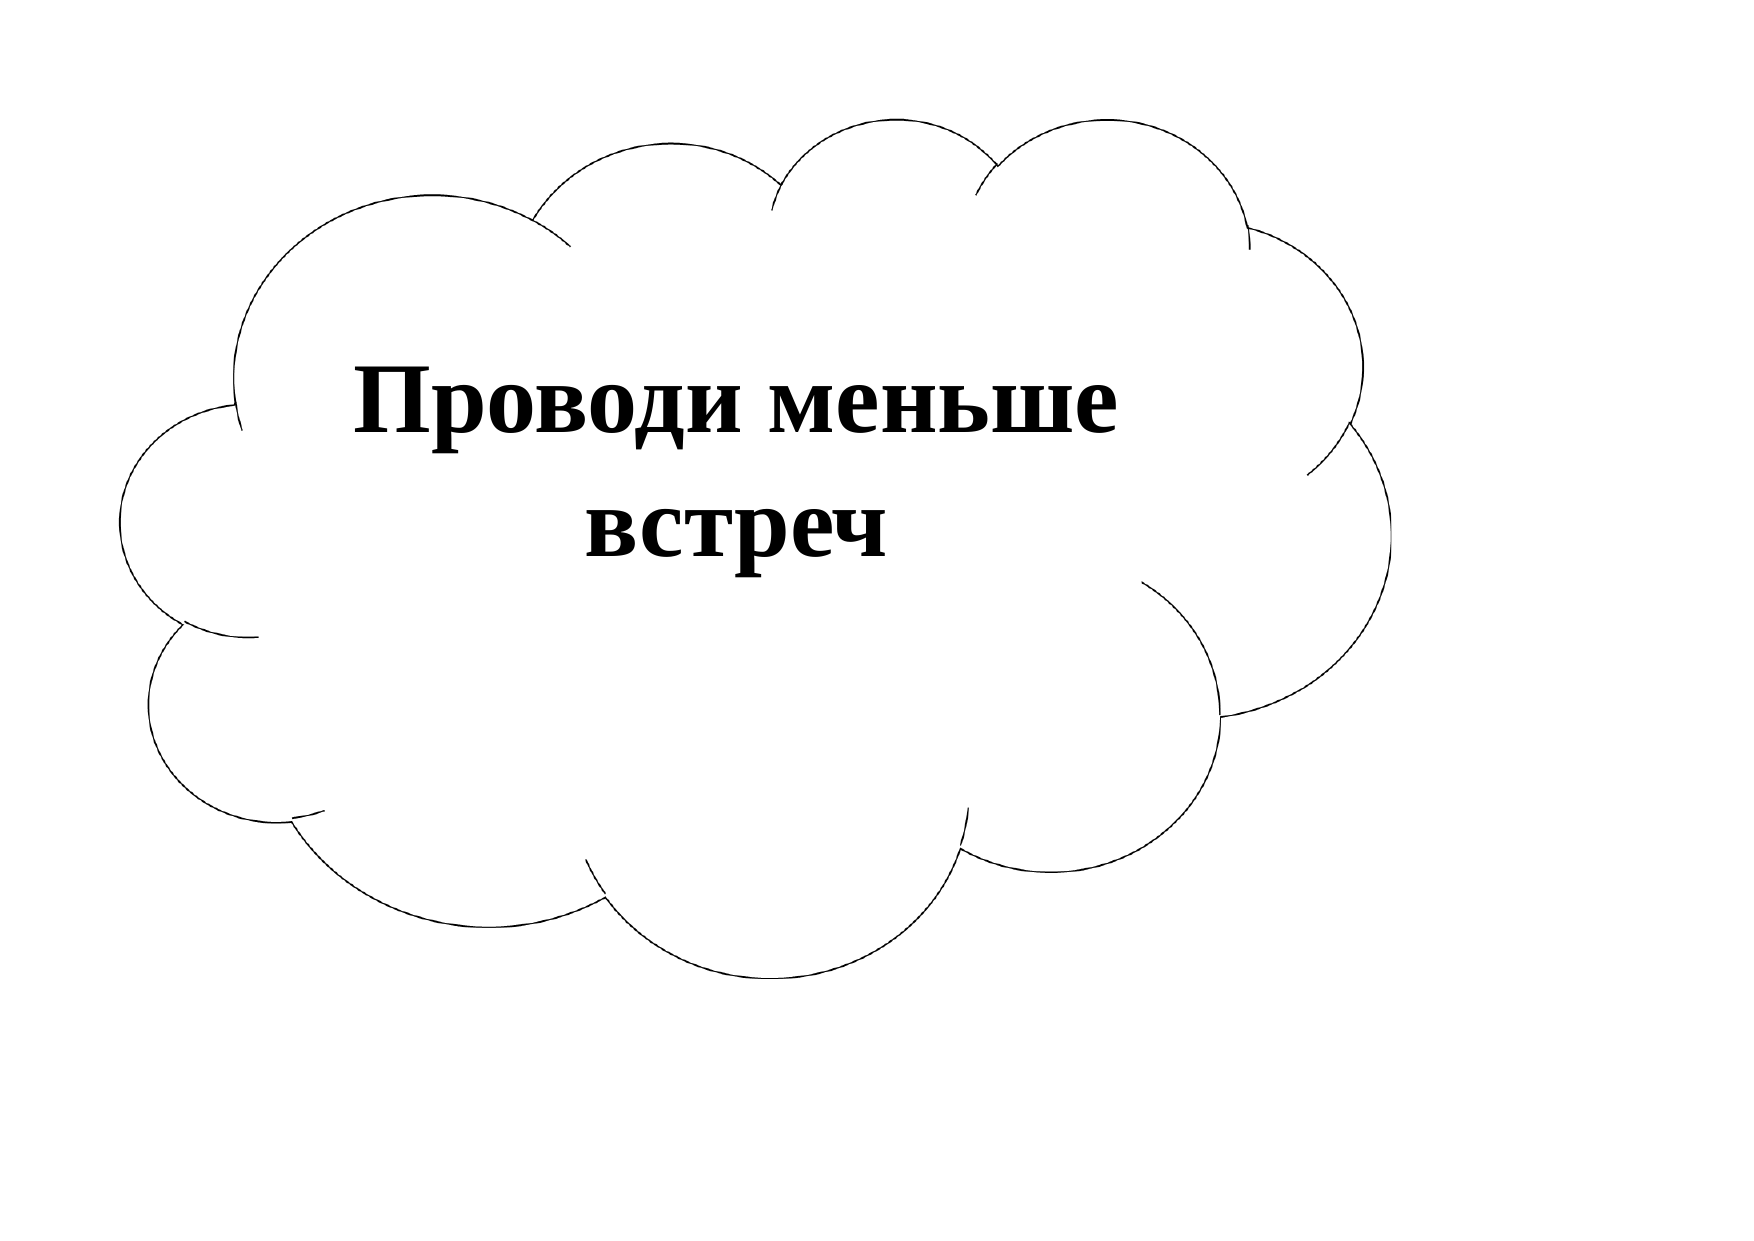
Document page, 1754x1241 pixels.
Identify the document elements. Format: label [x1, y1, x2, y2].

picture [118, 118, 1392, 979]
